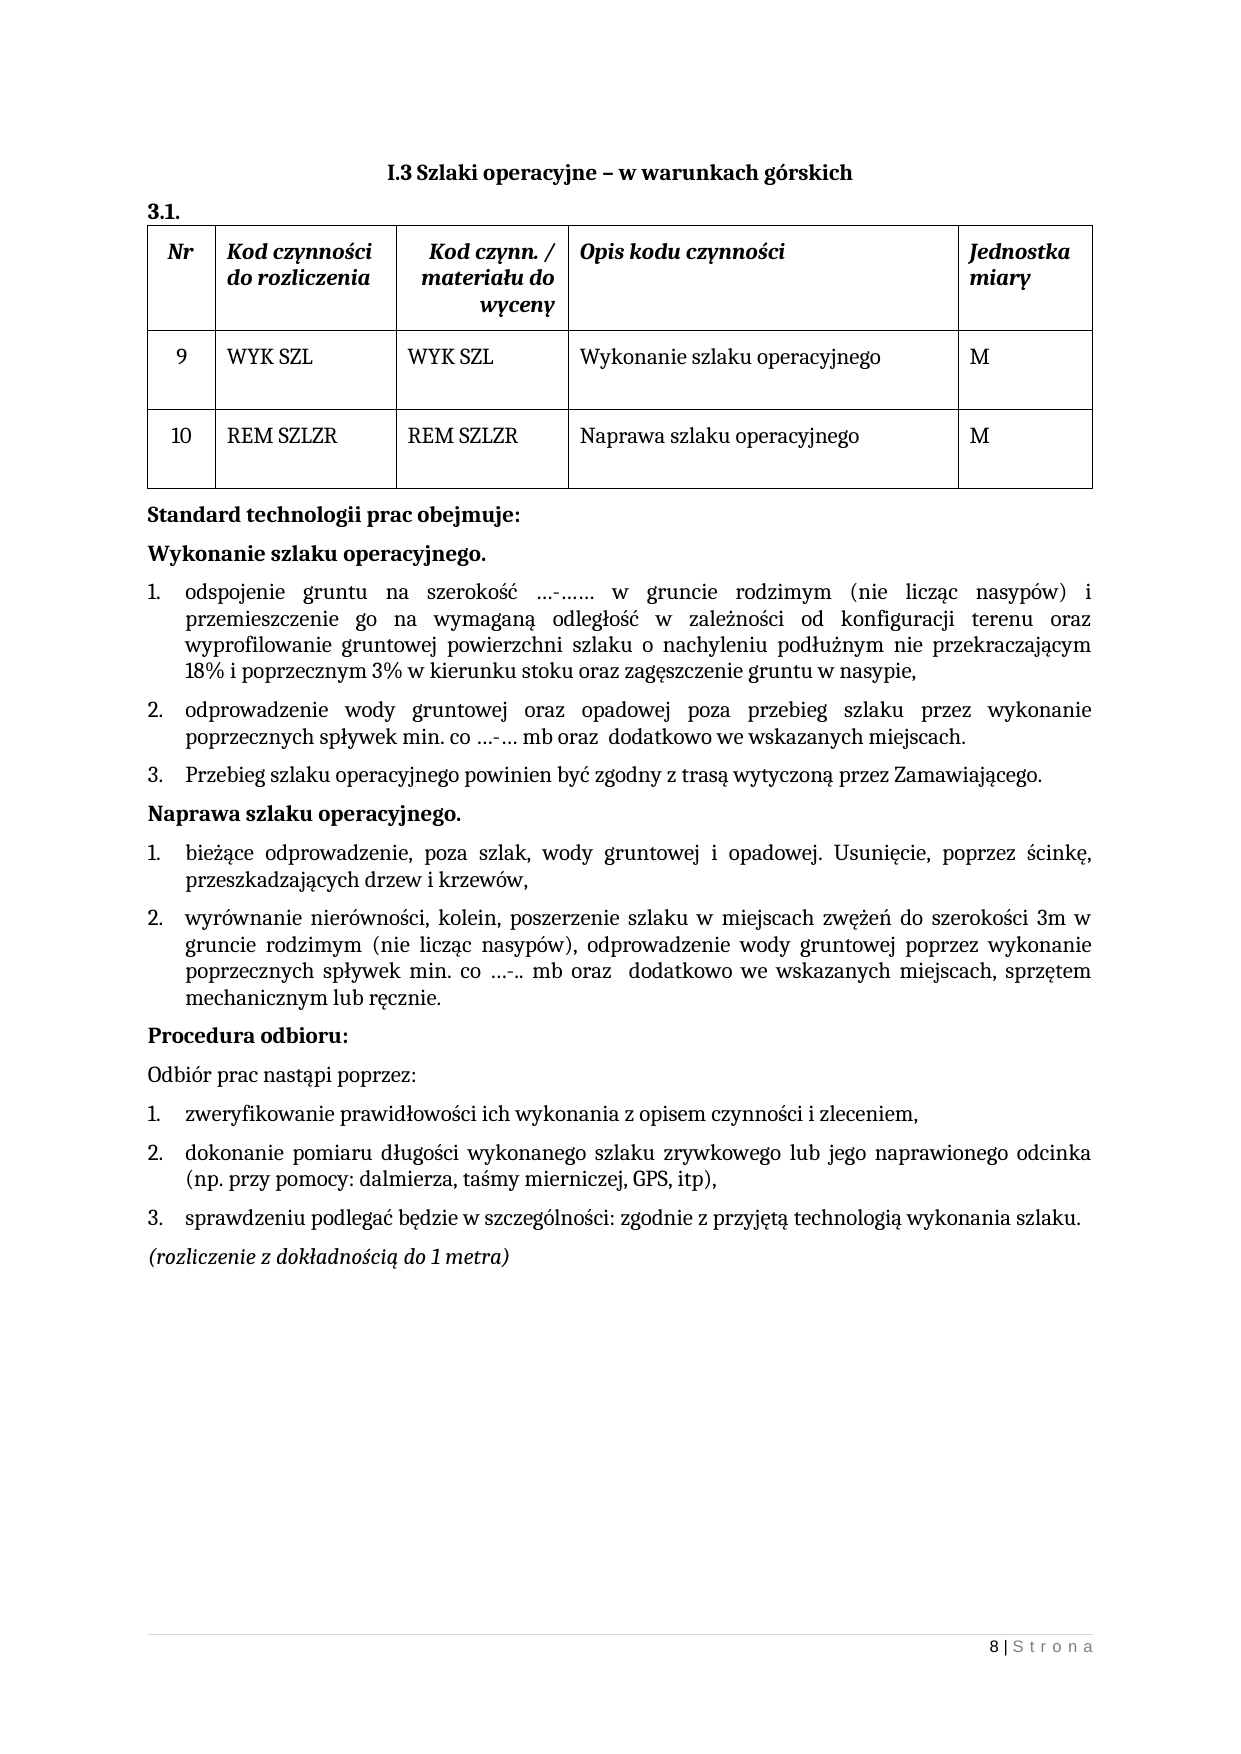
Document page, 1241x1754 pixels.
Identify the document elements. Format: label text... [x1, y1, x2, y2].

text Procedura odbioru: [148, 1023, 1093, 1049]
text (rozliczenie z dokładnością do 1 metra) [148, 1244, 1093, 1270]
list sprawdzeniu podlegać będzie w szczególności: zgodnie z przyjętą technologią wykonania szlaku. [148, 1205, 1093, 1231]
text Odbiór prac nastąpi poprzez: [148, 1062, 1093, 1088]
list Przebieg szlaku operacyjnego powinien być zgodny z trasą wytyczoną przez Zamawiającego. [148, 762, 1093, 789]
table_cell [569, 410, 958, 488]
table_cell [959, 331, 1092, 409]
list wyrównanie nierówności, kolein, poszerzenie szlaku w miejscach zwężeń do szerokości 3m w gruncie rodzimym (nie licząc nasypów), odprowadzenie wody gruntowej poprzez wykonanie poprzecznych spływek min. co …-.. mb oraz dodatkowo we wskazanych miejscach, sprzętem mechanicznym lub ręcznie. [148, 905, 1093, 1011]
table_cell WYK SZL [216, 331, 396, 409]
list odprowadzenie wody gruntowej oraz opadowej poza przebieg szlaku przez wykonanie poprzecznych spływek min. co …-… mb oraz dodatkowo we wskazanych miejscach. [148, 697, 1093, 750]
text Wykonanie szlaku operacyjnego. [148, 540, 1093, 567]
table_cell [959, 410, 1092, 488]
table_header Jednostka miary [959, 226, 1092, 330]
text Standard technologii prac obejmuje: [148, 501, 1093, 528]
table_header Kod czynności do rozliczenia [216, 226, 396, 330]
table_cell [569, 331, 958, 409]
text I.3 Szlaki operacyjne – w warunkach górskich [148, 160, 1093, 186]
table_header Opis kodu czynności [569, 226, 958, 330]
text Naprawa szlaku operacyjnego. [148, 801, 1093, 827]
text 3.1. [148, 199, 1093, 225]
table_header Nr [148, 226, 215, 330]
table_header Kod czynn. / materiału do wyceny [397, 226, 568, 330]
list bieżące odprowadzenie, poza szlak, wody gruntowej i opadowej. Usunięcie, poprzez ścinkę, przeszkadzających drzew i krzewów, [148, 840, 1093, 893]
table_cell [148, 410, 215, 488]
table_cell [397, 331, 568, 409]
list dokonanie pomiaru długości wykonanego szlaku zrywkowego lub jego naprawionego odcinka (np. przy pomocy: dalmierza, taśmy mierniczej, GPS, itp), [148, 1140, 1093, 1192]
table_cell 9 [148, 331, 215, 409]
list odspojenie gruntu na szerokość …-…… w gruncie rodzimym (nie licząc nasypów) i przemieszczenie go na wymaganą odległość w zależności od konfiguracji terenu oraz wyprofilowanie gruntowej powierzchni szlaku o nachyleniu podłużnym nie przekraczającym 18% i poprzecznym 3% w kierunku stoku oraz zagęszczenie gruntu w nasypie, [148, 579, 1093, 684]
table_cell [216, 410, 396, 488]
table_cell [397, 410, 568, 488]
list zweryfikowanie prawidłowości ich wykonania z opisem czynności i zleceniem, [148, 1101, 1093, 1127]
